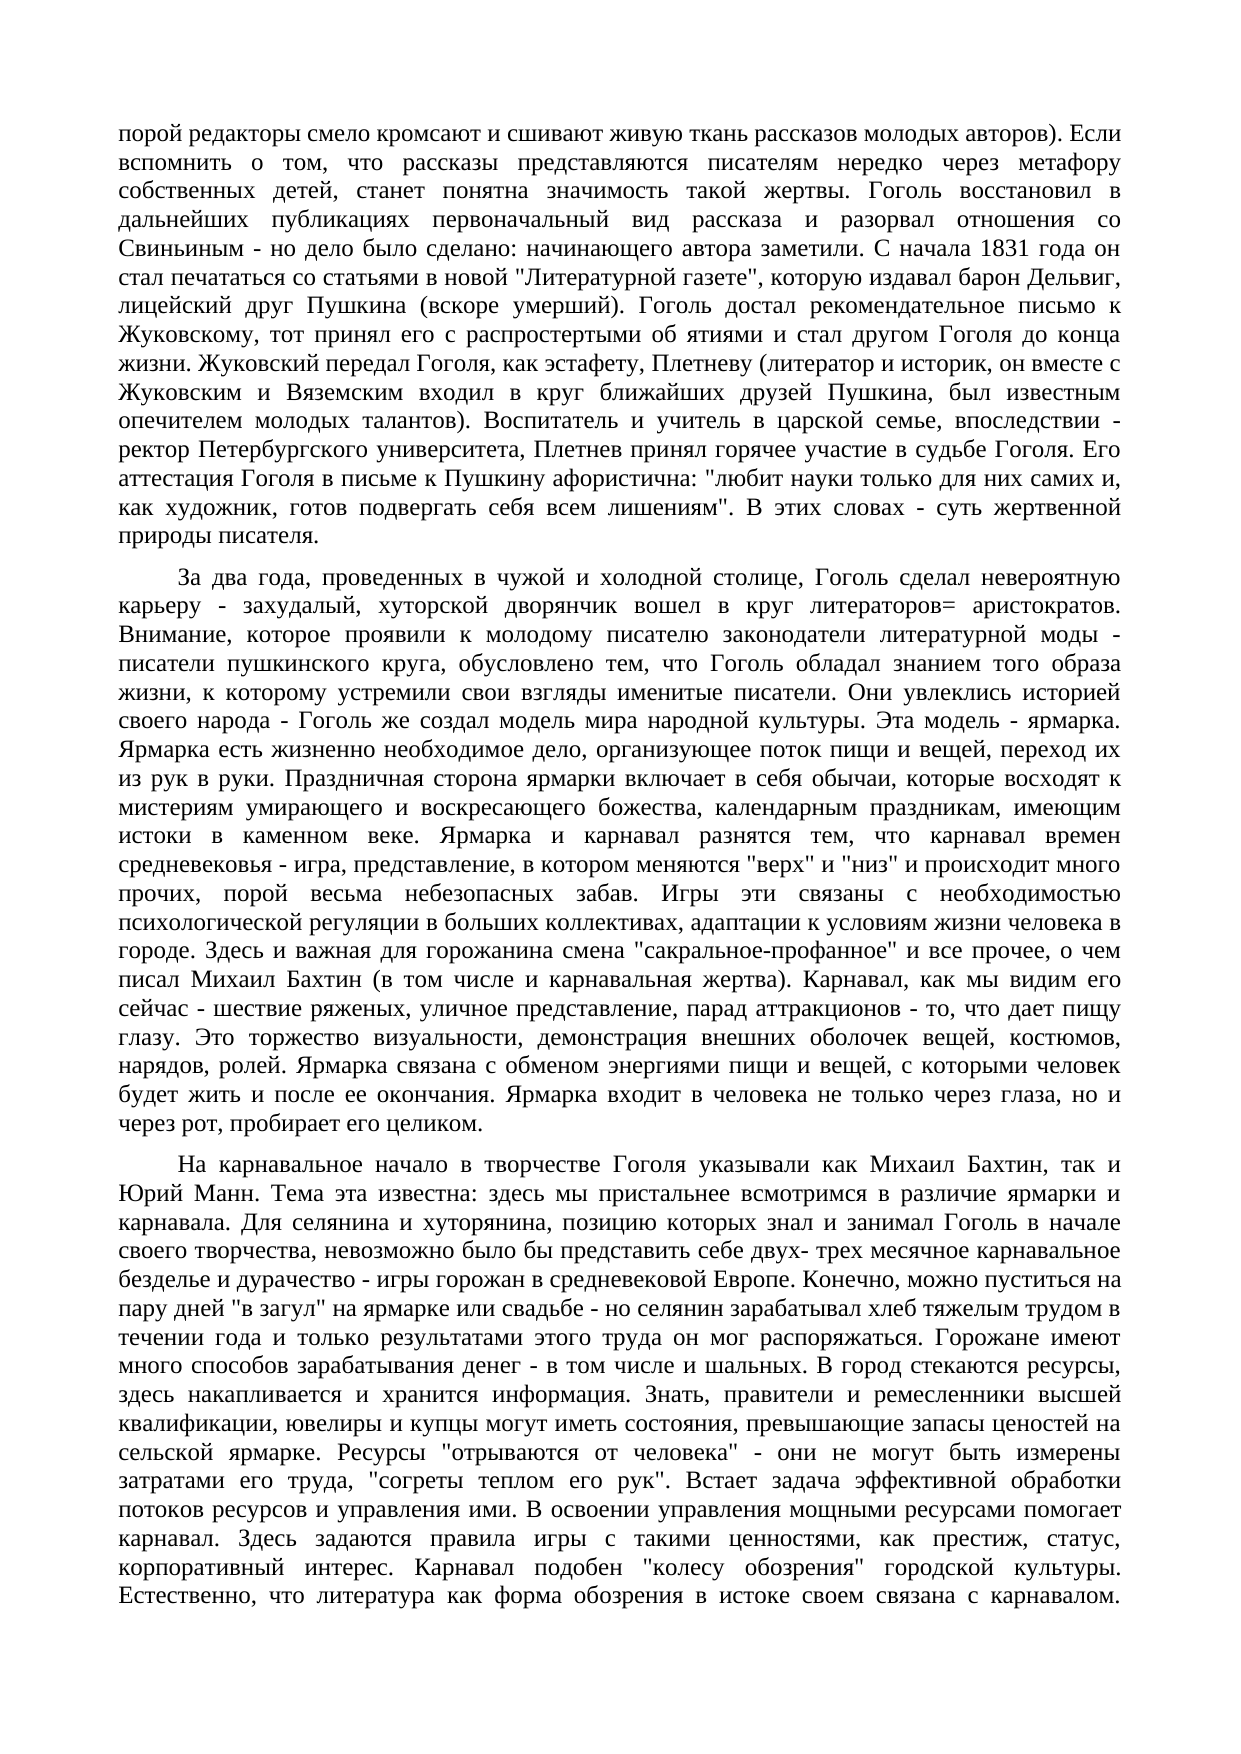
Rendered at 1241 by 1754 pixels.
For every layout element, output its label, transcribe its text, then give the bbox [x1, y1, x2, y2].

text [118, 118, 1122, 549]
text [118, 1149, 1122, 1609]
text За два года, проведенных в чужой и холодной столице, Гоголь сделал невероятную карьеру - захудалый, хуторской дворянчик вошел в круг литераторов= аристократов. Внимание, которое проявили к молодому писателю законодатели литературной моды - писатели пушкинского круга, обусловлено тем, что Гоголь обладал знанием того образа жизни, к которому устремили свои взгляды именитые писатели. Они увлеклись историей своего народа - Гоголь же создал модель мира народной культуры. Эта модель - ярмарка. Ярмарка есть жизненно необходимое дело, организующее поток пищи и вещей, переход их из рук в руки. Праздничная сторона ярмарки включает в себя обычаи, которые восходят к мистериям умирающего и воскресающего божества, календарным праздникам, имеющим истоки в каменном веке. Ярмарка и карнавал разнятся тем, что карнавал времен средневековья - игра, представление, в котором меняются "верх" и "низ" и происходит много прочих, порой весьма небезопасных забав. Игры эти связаны с необходимостью психологической регуляции в больших коллективах, адаптации к условиям жизни человека в городе. Здесь и важная для горожанина смена "сакральное-профанное" и все прочее, о чем писал Михаил Бахтин (в том числе и карнавальная жертва). Карнавал, как мы видим его сейчас - шествие ряженых, уличное представление, парад аттракционов - то, что дает пищу глазу. Это торжество визуальности, демонстрация внешних оболочек вещей, костюмов, нарядов, ролей. Ярмарка связана с обменом энергиями пищи и вещей, с которыми человек будет жить и после ее окончания. Ярмарка входит в человека не только через глаза, но и через рот, пробирает его целиком. [118, 562, 1122, 1137]
